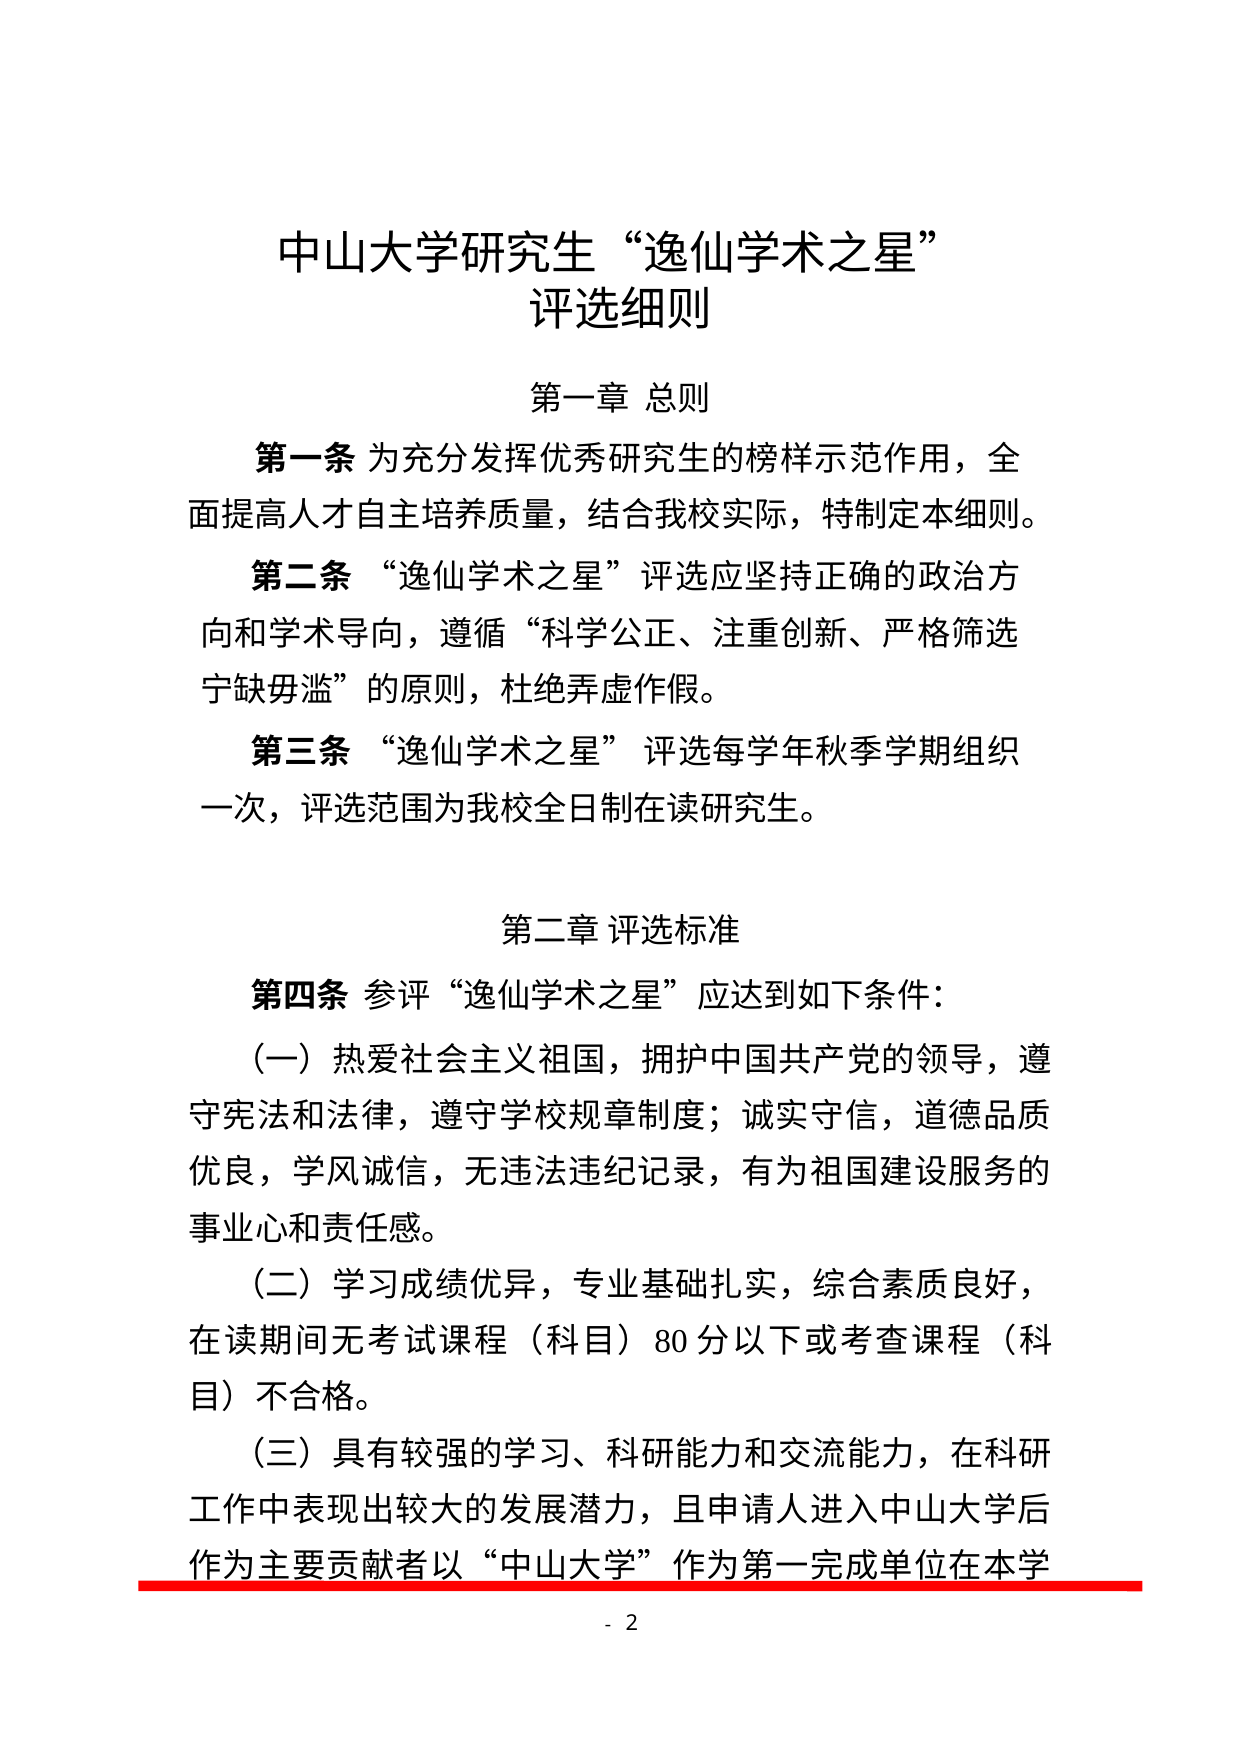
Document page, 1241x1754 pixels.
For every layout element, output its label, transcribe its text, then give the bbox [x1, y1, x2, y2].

text 评选细则 [187, 279, 1053, 337]
list 学习成绩优异，专业基础扎实，综合素质良好，在读期间无考试课程（科目）80分以下或考查课程（科目）不合格。 [188, 1251, 1053, 1420]
text 第一章 总则 [187, 367, 1053, 425]
text 第三条 “逸仙学术之星” 评选每学年秋季学期组织一次，评选范围为我校全日制在读研究生。 [200, 719, 1022, 831]
text 第一条 为充分发挥优秀研究生的榜样示范作用，全面提高人才自主培养质量，结合我校实际，特制定本细则。 [187, 425, 1021, 538]
text 第二条 “逸仙学术之星”评选应坚持正确的政治方向和学术导向，遵循“科学公正、注重创新、严格筛选、宁缺毋滥”的原则，杜绝弄虚作假。 [200, 544, 1022, 713]
subtitle 第二章 评选标准 [187, 896, 1053, 954]
list 热爱社会主义祖国，拥护中国共产党的领导，遵守宪法和法律，遵守学校规章制度；诚实守信，道德品质优良，学风诚信，无违法违纪记录，有为祖国建设服务的事业心和责任感。 [188, 1026, 1053, 1251]
text 第四条 参评“逸仙学术之星”应达到如下条件： [200, 962, 1023, 1019]
text 中山大学研究生“逸仙学术之星” [187, 220, 1053, 279]
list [188, 1420, 1053, 1580]
